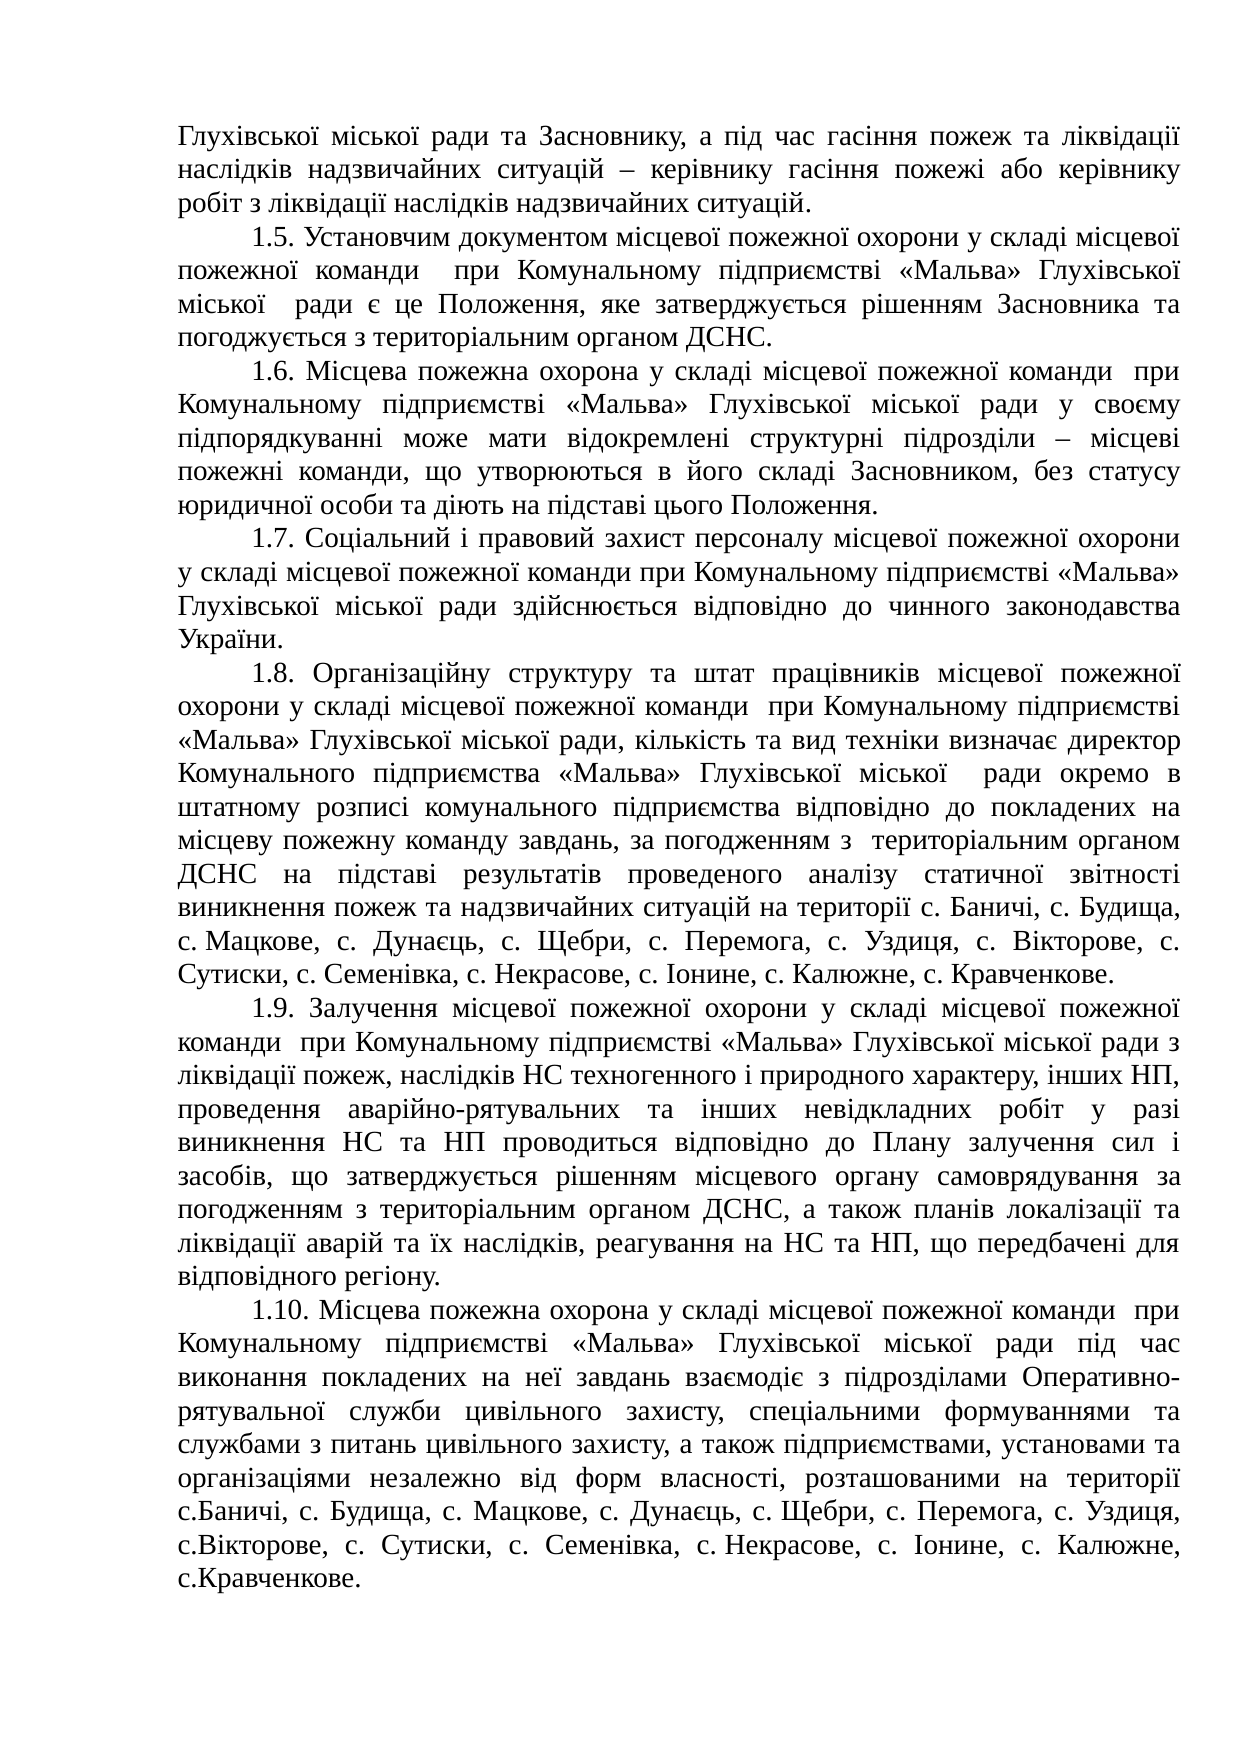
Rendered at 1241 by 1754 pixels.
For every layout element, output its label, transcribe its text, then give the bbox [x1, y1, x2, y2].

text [177, 118, 1181, 219]
text 1.6. Місцева пожежна охорона у складі місцевої пожежної команди при Комунальному підприємстві «Мальва» Глухівської міської ради у своєму підпорядкуванні може мати відокремлені структурні підрозділи – місцеві пожежні команди, що утворюються в його складі Засновником, без статусу юридичної особи та діють на підставі цього Положення. [177, 353, 1181, 521]
text 1.5. Установчим документом місцевої пожежної охорони у складі місцевої пожежної команди при Комунальному підприємстві «Мальва» Глухівської міської ради є це Положення, яке затверджується рішенням Засновника та погоджується з територіальним органом ДСНС. [177, 219, 1181, 353]
text 1.10. Місцева пожежна охорона у складі місцевої пожежної команди при Комунальному підприємстві «Мальва» Глухівської міської ради під час виконання покладених на неї завдань взаємодіє з підрозділами Оперативно-рятувальної служби цивільного захисту, спеціальними формуваннями та службами з питань цивільного захисту, а також підприємствами, установами та організаціями незалежно від форм власності, розташованими на території с.Баничі, с. Будища, с. Мацкове, с. Дунаєць, с. Щебри, с. Перемога, с. Уздиця, с.Вікторове, с. Сутиски, с. Семенівка, с. Некрасове, с. Іонине, с. Калюжне, с.Кравченкове. [177, 1292, 1181, 1594]
text 1.7. Соціальний і правовий захист персоналу місцевої пожежної охорони у складі місцевої пожежної команди при Комунальному підприємстві «Мальва» Глухівської міської ради здійснюється відповідно до чинного законодавства України. [177, 521, 1181, 655]
text 1.8. Організаційну структуру та штат працівників місцевої пожежної охорони у складі місцевої пожежної команди при Комунальному підприємстві «Мальва» Глухівської міської ради, кількість та вид техніки визначає директор Комунального підприємства «Мальва» Глухівської міської ради окремо в штатному розписі комунального підприємства відповідно до покладених на місцеву пожежну команду завдань, за погодженням з територіальним органом ДСНС на підставі результатів проведеного аналізу статичної звітності виникнення пожеж та надзвичайних ситуацій на території с. Баничі, с. Будища, с. Мацкове, с. Дунаєць, с. Щебри, с. Перемога, с. Уздиця, с. Вікторове, с. Сутиски, с. Семенівка, с. Некрасове, с. Іонине, с. Калюжне, с. Кравченкове. [177, 655, 1181, 990]
text 1.9. Залучення місцевої пожежної охорони у складі місцевої пожежної команди при Комунальному підприємстві «Мальва» Глухівської міської ради з ліквідації пожеж, наслідків НС техногенного і природного характеру, інших НП, проведення аварійно-рятувальних та інших невідкладних робіт у разі виникнення НС та НП проводиться відповідно до Плану залучення сил і засобів, що затверджується рішенням місцевого органу самоврядування за погодженням з територіальним органом ДСНС, а також планів локалізації та ліквідації аварій та їх наслідків, реагування на НС та НП, що передбачені для відповідного регіону. [177, 990, 1181, 1292]
